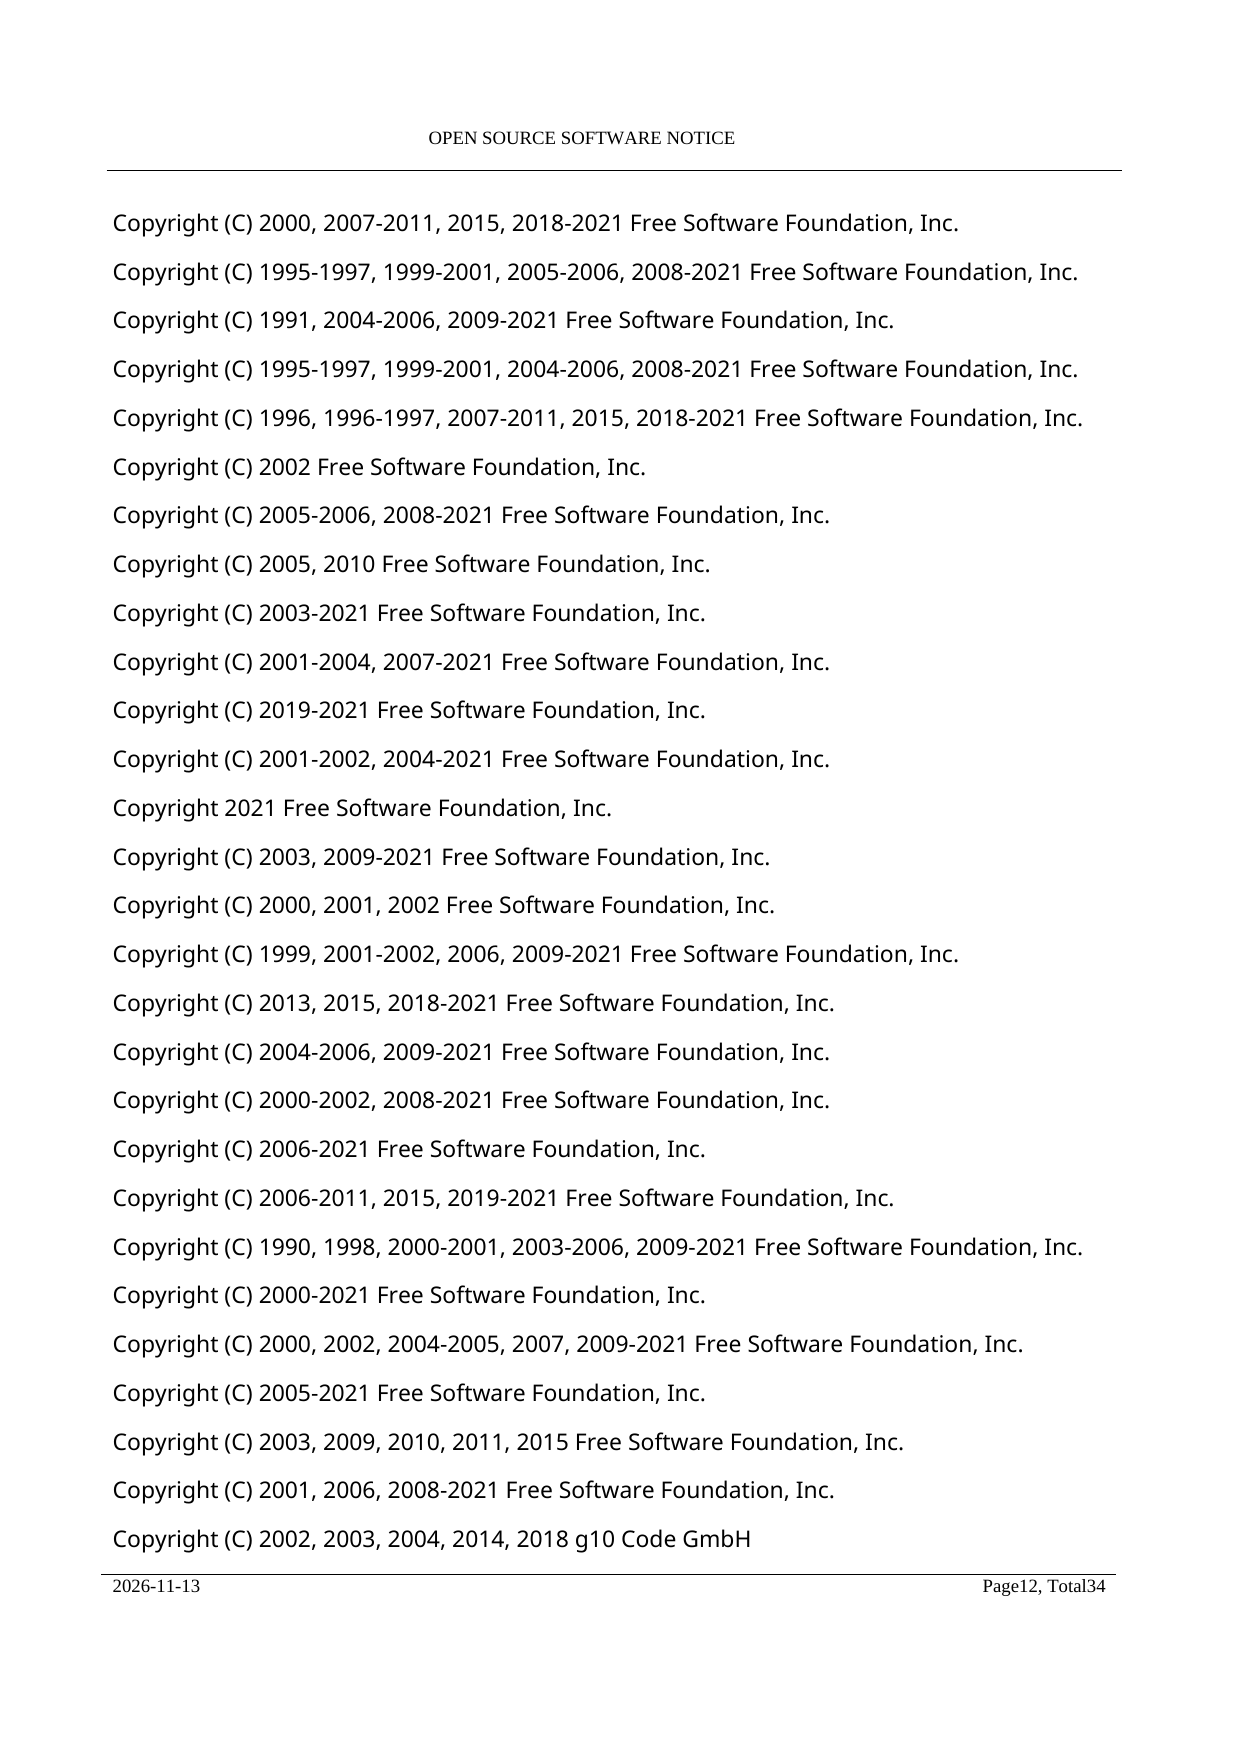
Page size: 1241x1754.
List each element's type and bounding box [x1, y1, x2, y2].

text [112, 206, 1128, 1555]
